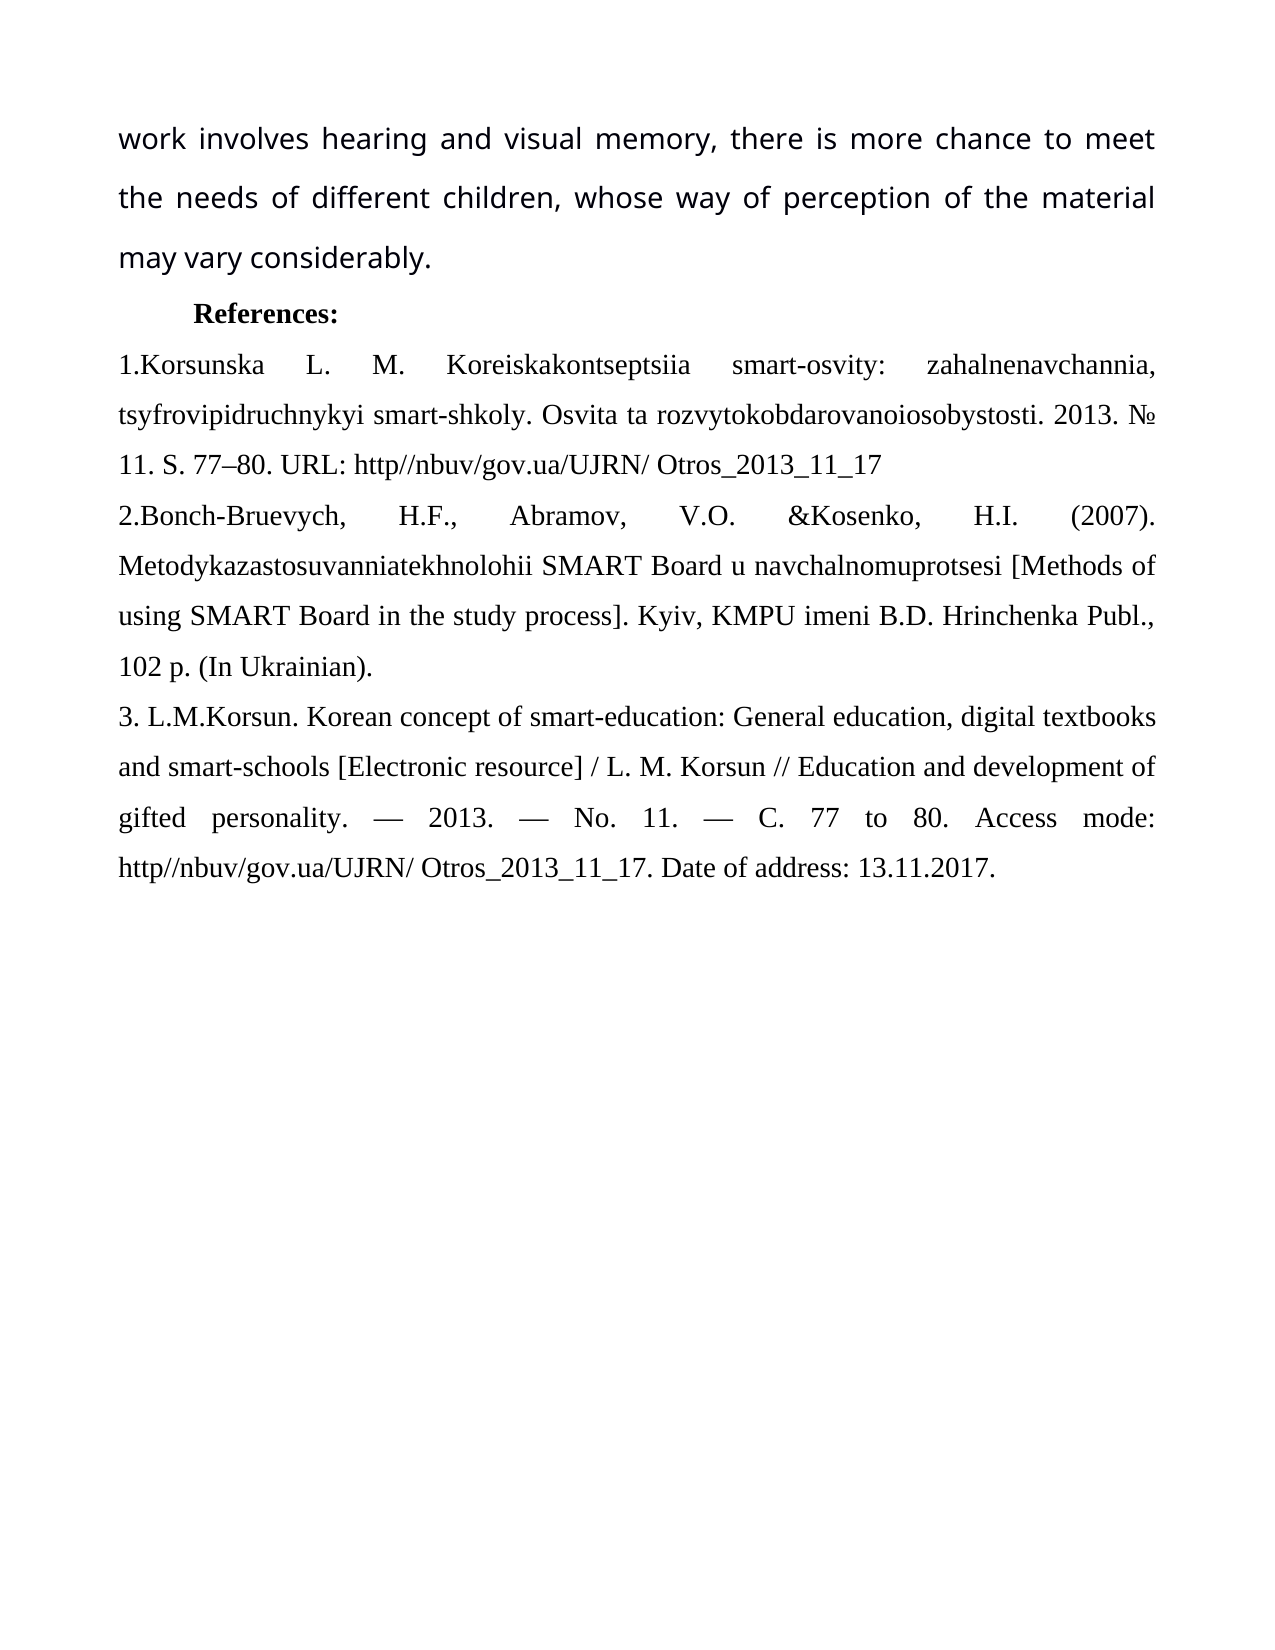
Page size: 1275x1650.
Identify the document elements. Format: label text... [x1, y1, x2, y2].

text References: [118, 297, 1157, 330]
text 2.Bonch-Bruevych, H.F., Abramov, V.O. &Kosenko, H.I. (2007). Metodykazastosuvanniatekhnolohii SMART Board u navchalnomuprotsesi [Methods of using SMART Board in the study process]. Kyiv, KMPU imeni B.D. Hrinchenka Publ., 102 p. (In Ukrainian). [118, 498, 1157, 682]
text 1.Korsunska L. M. Koreiskakontseptsiia smart-osvity: zahalnenavchannia, tsyfrovipidruchnykyi smart-shkoly. Osvita ta rozvytokobdarovanoiosobystosti. 2013. № 11. S. 77–80. URL: http//nbuv/gov.ua/UJRN/ Otros_2013_11_17 [118, 347, 1157, 481]
text 3. L.M.Korsun. Korean concept of smart-education: General education, digital textbooks and smart-schools [Electronic resource] / L. M. Korsun // Education and development of gifted personality. — 2013. — No. 11. — C. 77 to 80. Access mode: http//nbuv/gov.ua/UJRN/ Otros_2013_11_17. Date of address: 13.11.2017. [118, 699, 1157, 883]
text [118, 118, 1157, 277]
